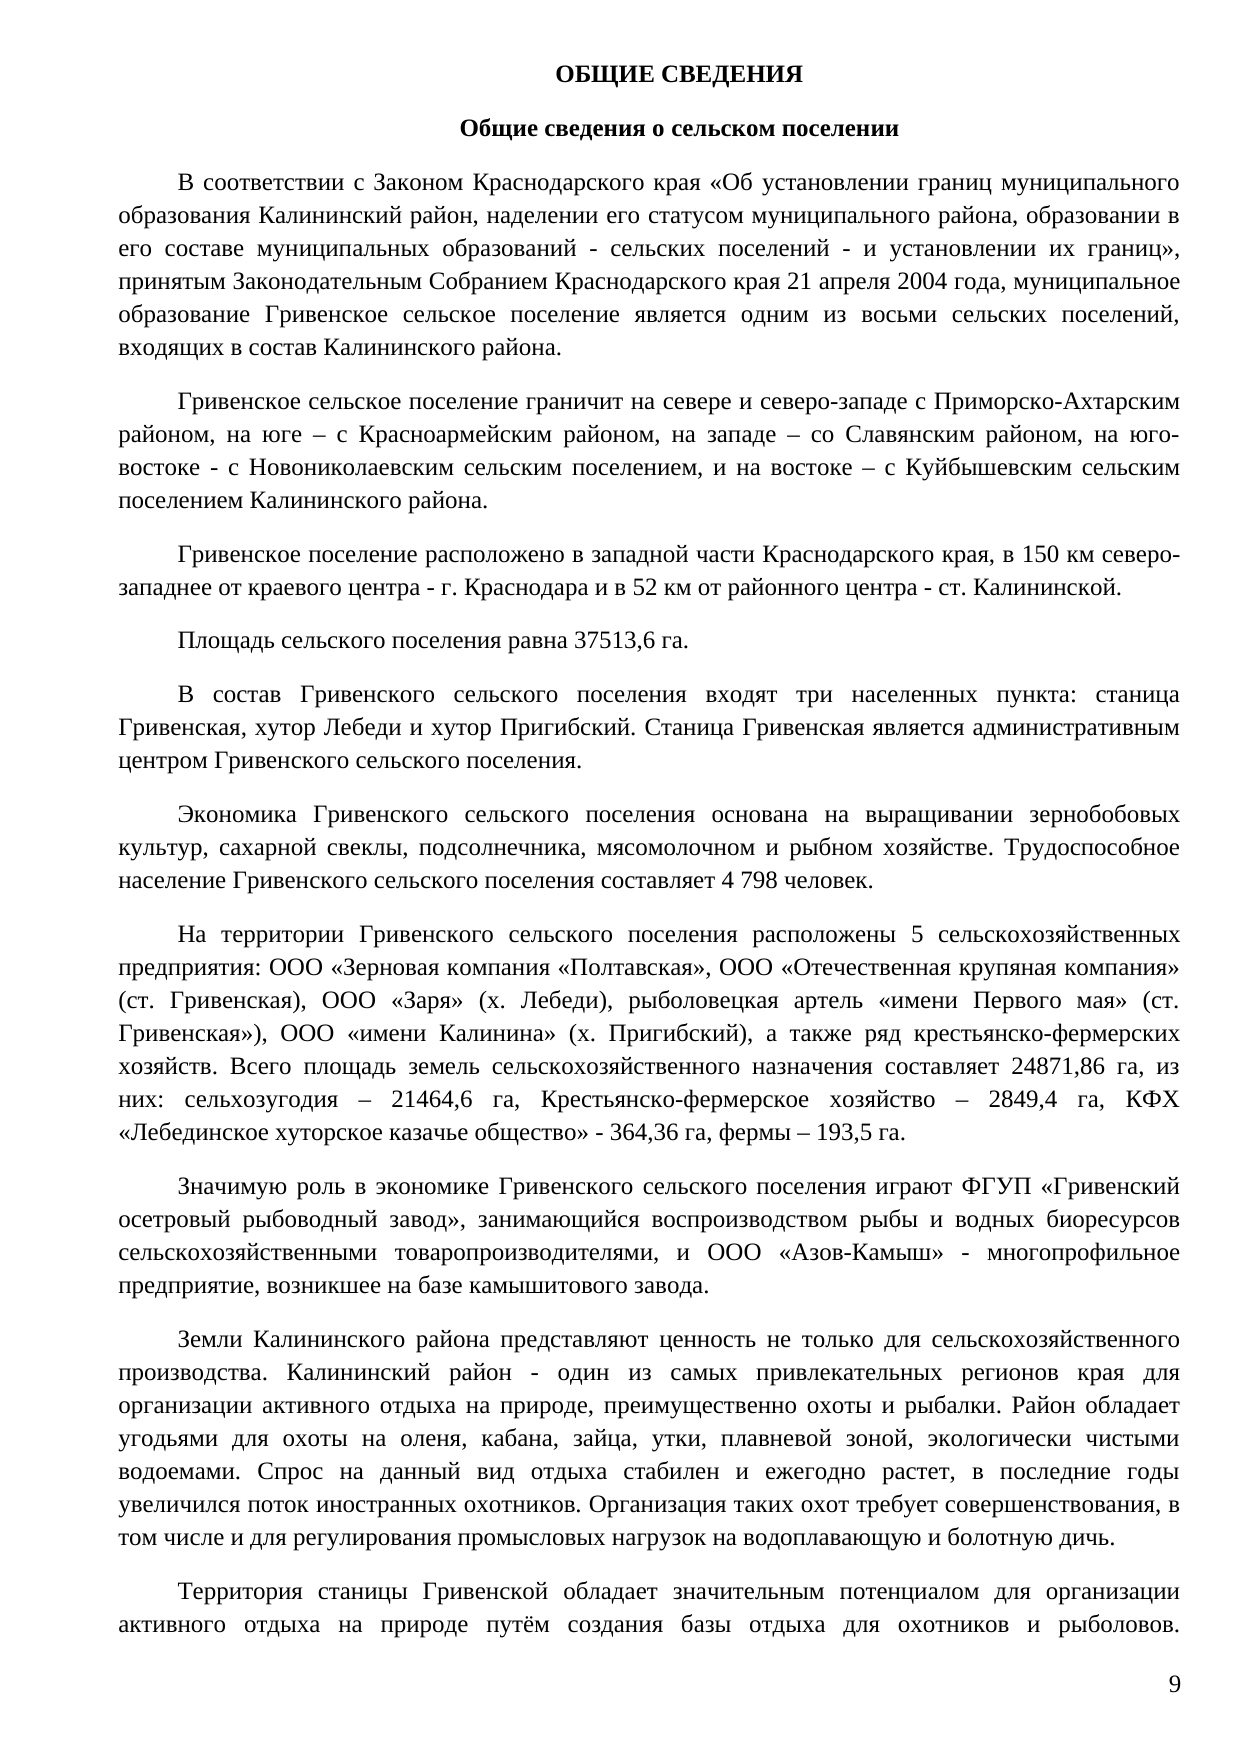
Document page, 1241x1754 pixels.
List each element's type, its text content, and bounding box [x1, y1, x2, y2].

text Площадь сельского поселения равна 37513,6 га. [118, 626, 1181, 654]
text Значимую роль в экономике Гривенского сельского поселения играют ФГУП «Гривенский осетровый рыбоводный завод», занимающийся воспроизводством рыбы и водных биоресурсов сельскохозяйственными товаропроизводителями, и ООО «Азов-Камыш» - многопрофильное предприятие, возникшее на базе камышитового завода. [118, 1171, 1181, 1299]
subtitle ОБЩИЕ СВЕДЕНИЯ [118, 59, 1181, 88]
text В соответствии с Законом Краснодарского края «Об установлении границ муниципального образования Калининский район, наделении его статусом муниципального района, образовании в его составе муниципальных образований - сельских поселений - и установлении их границ», принятым Законодательным Собранием Краснодарского края 21 апреля 2004 года, муниципальное образование Гривенское сельское поселение является одним из восьми сельских поселений, входящих в состав Калининского района. [118, 167, 1181, 361]
text В состав Гривенского сельского поселения входят три населенных пункта: станица Гривенская, хутор Лебеди и хутор Пригибский. Станица Гривенская является административным центром Гривенского сельского поселения. [118, 679, 1181, 774]
text Экономика Гривенского сельского поселения основана на выращивании зернобобовых культур, сахарной свеклы, подсолнечника, мясомолочном и рыбном хозяйстве. Трудоспособное население Гривенского сельского поселения составляет 4 798 человек. [118, 799, 1181, 894]
text На территории Гривенского сельского поселения расположены 5 сельскохозяйственных предприятия: ООО «Зерновая компания «Полтавская», ООО «Отечественная крупяная компания» (ст. Гривенская), ООО «Заря» (х. Лебеди), рыболовецкая артель «имени Первого мая» (ст. Гривенская»), ООО «имени Калинина» (х. Пригибский), а также ряд крестьянско-фермерских хозяйств. Всего площадь земель сельскохозяйственного назначения составляет 24871,86 га, из них: сельхозугодия – 21464,6 га, Крестьянско-фермерское хозяйство – 2849,4 га, КФХ «Лебединское хуторское казачье общество» - 364,36 га, фермы – 193,5 га. [118, 919, 1181, 1146]
text Гривенское поселение расположено в западной части Краснодарского края, в 150 км северо-западнее от краевого центра - г. Краснодара и в 52 км от районного центра - ст. Калининской. [118, 539, 1181, 600]
text Общие сведения о сельском поселении [118, 113, 1181, 142]
text Гривенское сельское поселение граничит на севере и северо-западе с Приморско-Ахтарским районом, на юге – с Красноармейским районом, на западе – со Славянским районом, на юго-востоке - с Новониколаевским сельским поселением, и на востоке – с Куйбышевским сельским поселением Калининского района. [118, 386, 1181, 513]
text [118, 1576, 1181, 1638]
text Земли Калининского района представляют ценность не только для сельскохозяйственного производства. Калининский район - один из самых привлекательных регионов края для организации активного отдыха на природе, преимущественно охоты и рыбалки. Район обладает угодьями для охоты на оленя, кабана, зайца, утки, плавневой зоной, экологически чистыми водоемами. Спрос на данный вид отдыха стабилен и ежегодно растет, в последние годы увеличился поток иностранных охотников. Организация таких охот требует совершенствования, в том числе и для регулирования промысловых нагрузок на водоплавающую и болотную дичь. [118, 1324, 1181, 1551]
